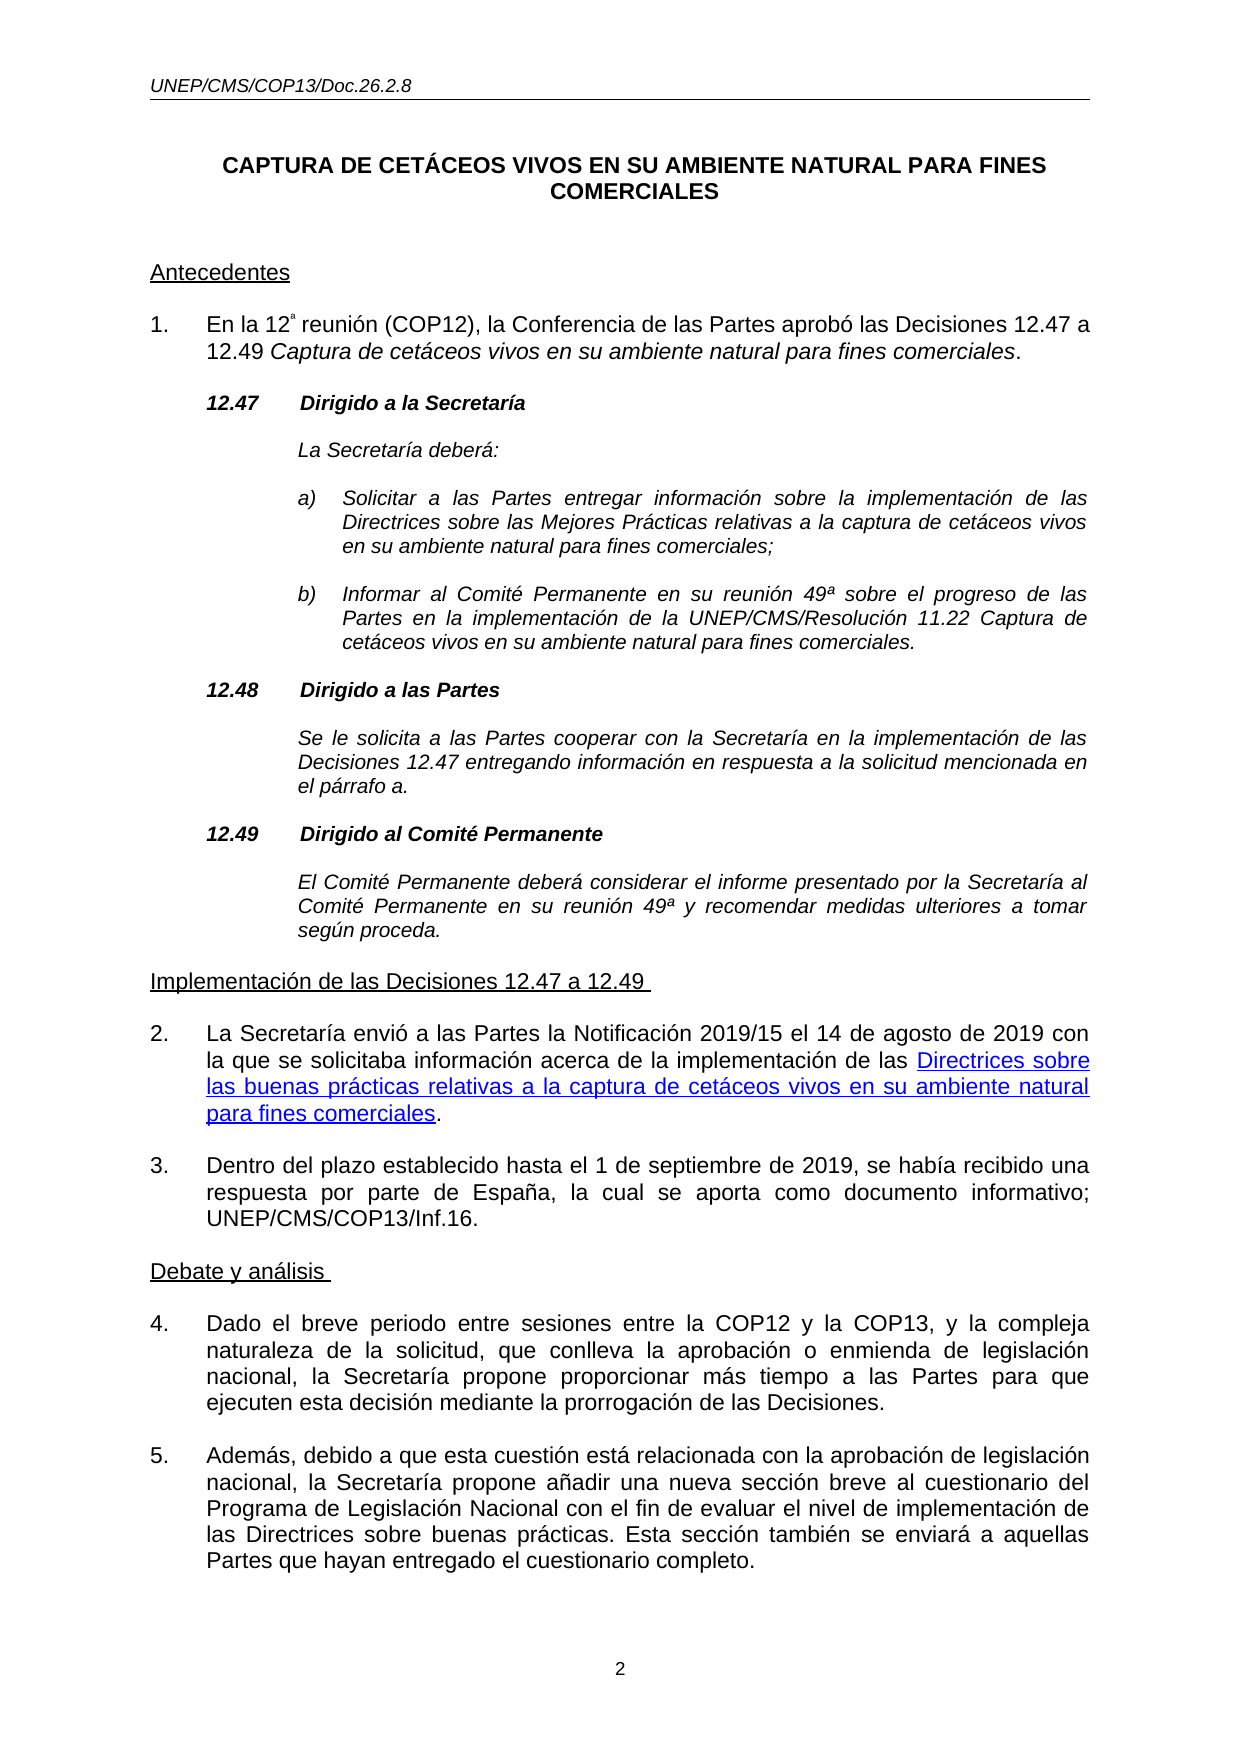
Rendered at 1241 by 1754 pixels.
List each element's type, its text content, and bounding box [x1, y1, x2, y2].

list Además, debido a que esta cuestión está relacionada con la aprobación de legislación nacional, la Secretaría propone añadir una nueva sección breve al cuestionario del Programa de Legislación Nacional con el fin de evaluar el nivel de implementación de las Directrices sobre buenas prácticas. Esta sección también se enviará a aquellas Partes que hayan entregado el cuestionario completo. [150, 1442, 1090, 1574]
text 12.49 Dirigido al Comité Permanente [206, 822, 1090, 846]
text Debate y análisis [150, 1258, 1090, 1284]
list Solicitar a las Partes entregar información sobre la implementación de las Directrices sobre las Mejores Prácticas relativas a la captura de cetáceos vivos en su ambiente natural para fines comerciales; [298, 486, 1090, 558]
text 12.48 Dirigido a las Partes [206, 678, 1090, 702]
text Implementación de las Decisiones 12.47 a 12.49 [150, 968, 1090, 994]
list En la 12ª reunión (COP12), la Conferencia de las Partes aprobó las Decisiones 12.47 a 12.49 Captura de cetáceos vivos en su ambiente natural para fines comerciales. [150, 311, 1090, 364]
text Se le solicita a las Partes cooperar con la Secretaría en la implementación de las Decisiones 12.47 entregando información en respuesta a la solicitud mencionada en el párrafo a. [298, 726, 1090, 798]
list El Comité Permanente deberá considerar el informe presentado por la Secretaría al Comité Permanente en su reunión 49ª y recomendar medidas ulteriores a tomar según proceda. [298, 869, 1090, 941]
text Antecedentes [150, 258, 1090, 285]
list Dado el breve periodo entre sesiones entre la COP12 y la COP13, y la compleja naturaleza de la solicitud, que conlleva la aprobación o enmienda de legislación nacional, la Secretaría propone proporcionar más tiempo a las Partes para que ejecuten esta decisión mediante la prorrogación de las Decisiones. [150, 1310, 1090, 1416]
text CAPTURA DE CETÁCEOS VIVOS EN SU AMBIENTE NATURAL PARA FINES COMERCIALES [141, 152, 1128, 204]
list La Secretaría deberá: [206, 438, 1090, 462]
list Informar al Comité Permanente en su reunión 49ª sobre el progreso de las Partes en la implementación de la UNEP/CMS/Resolución 11.22 Captura de cetáceos vivos en su ambiente natural para fines comerciales. [298, 582, 1090, 654]
list La Secretaría envió a las Partes la Notificación 2019/15 el 14 de agosto de 2019 con la que se solicitaba información acerca de la implementación de las Directrices sobre las buenas prácticas relativas a la captura de cetáceos vivos en su ambiente natural para fines comerciales. [150, 1020, 1090, 1126]
list Dentro del plazo establecido hasta el 1 de septiembre de 2019, se había recibido una respuesta por parte de España, la cual se aporta como documento informativo; UNEP/CMS/COP13/Inf.16. [150, 1152, 1090, 1231]
list 12.47 Dirigido a la Secretaría [206, 390, 1090, 414]
